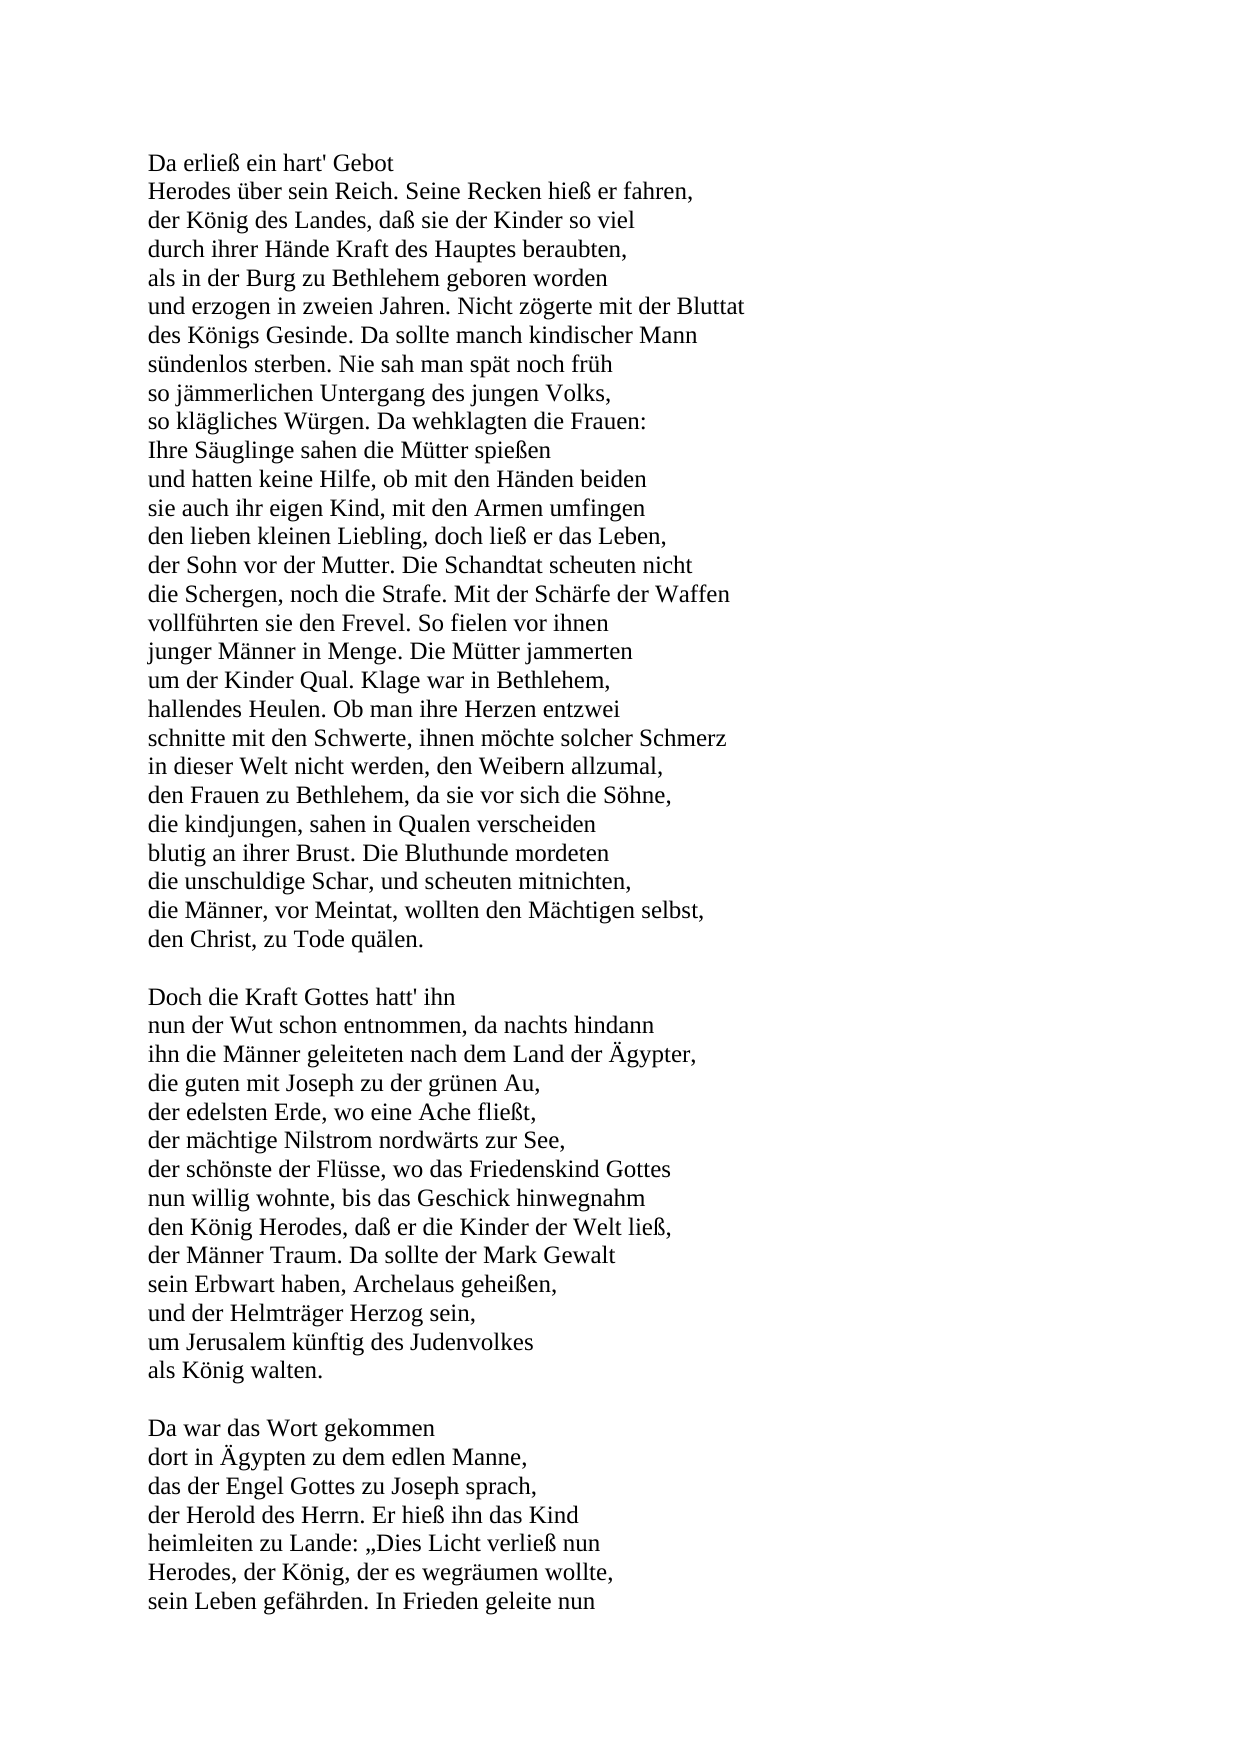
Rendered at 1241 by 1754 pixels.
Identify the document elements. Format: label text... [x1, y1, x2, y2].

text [148, 1413, 1093, 1615]
text Da erließ ein hart' Gebot Herodes über sein Reich. Seine Recken hieß er fahren, der König des Landes, daß sie der Kinder so viel durch ihrer Hände Kraft des Hauptes beraubten, als in der Burg zu Bethlehem geboren worden und erzogen in zweien Jahren. Nicht zögerte mit der Bluttat des Königs Gesinde. Da sollte manch kindischer Mann sündenlos sterben. Nie sah man spät noch früh so jämmerlichen Untergang des jungen Volks, so klägliches Würgen. Da wehklagten die Frauen: Ihre Säuglinge sahen die Mütter spießen und hatten keine Hilfe, ob mit den Händen beiden sie auch ihr eigen Kind, mit den Armen umfingen den lieben kleinen Liebling, doch ließ er das Leben, der Sohn vor der Mutter. Die Schandtat scheuten nicht die Schergen, noch die Strafe. Mit der Schärfe der Waffen vollführten sie den Frevel. So fielen vor ihnen junger Männer in Menge. Die Mütter jammerten um der Kinder Qual. Klage war in Bethlehem, hallendes Heulen. Ob man ihre Herzen entzwei schnitte mit den Schwerte, ihnen möchte solcher Schmerz in dieser Welt nicht werden, den Weibern allzumal, den Frauen zu Bethlehem, da sie vor sich die Söhne, die kindjungen, sahen in Qualen verscheiden blutig an ihrer Brust. Die Bluthunde mordeten die unschuldige Schar, und scheuten mitnichten, die Männer, vor Meintat, wollten den Mächtigen selbst, den Christ, zu Tode quälen. [148, 148, 1093, 953]
text Doch die Kraft Gottes hatt' ihn nun der Wut schon entnommen, da nachts hindann ihn die Männer geleiteten nach dem Land der Ägypter, die guten mit Joseph zu der grünen Au, der edelsten Erde, wo eine Ache fließt, der mächtige Nilstrom nordwärts zur See, der schönste der Flüsse, wo das Friedenskind Gottes nun willig wohnte, bis das Geschick hinwegnahm den König Herodes, daß er die Kinder der Welt ließ, der Männer Traum. Da sollte der Mark Gewalt sein Erbwart haben, Archelaus geheißen, und der Helmträger Herzog sein, um Jerusalem künftig des Judenvolkes als König walten. [148, 982, 1093, 1384]
